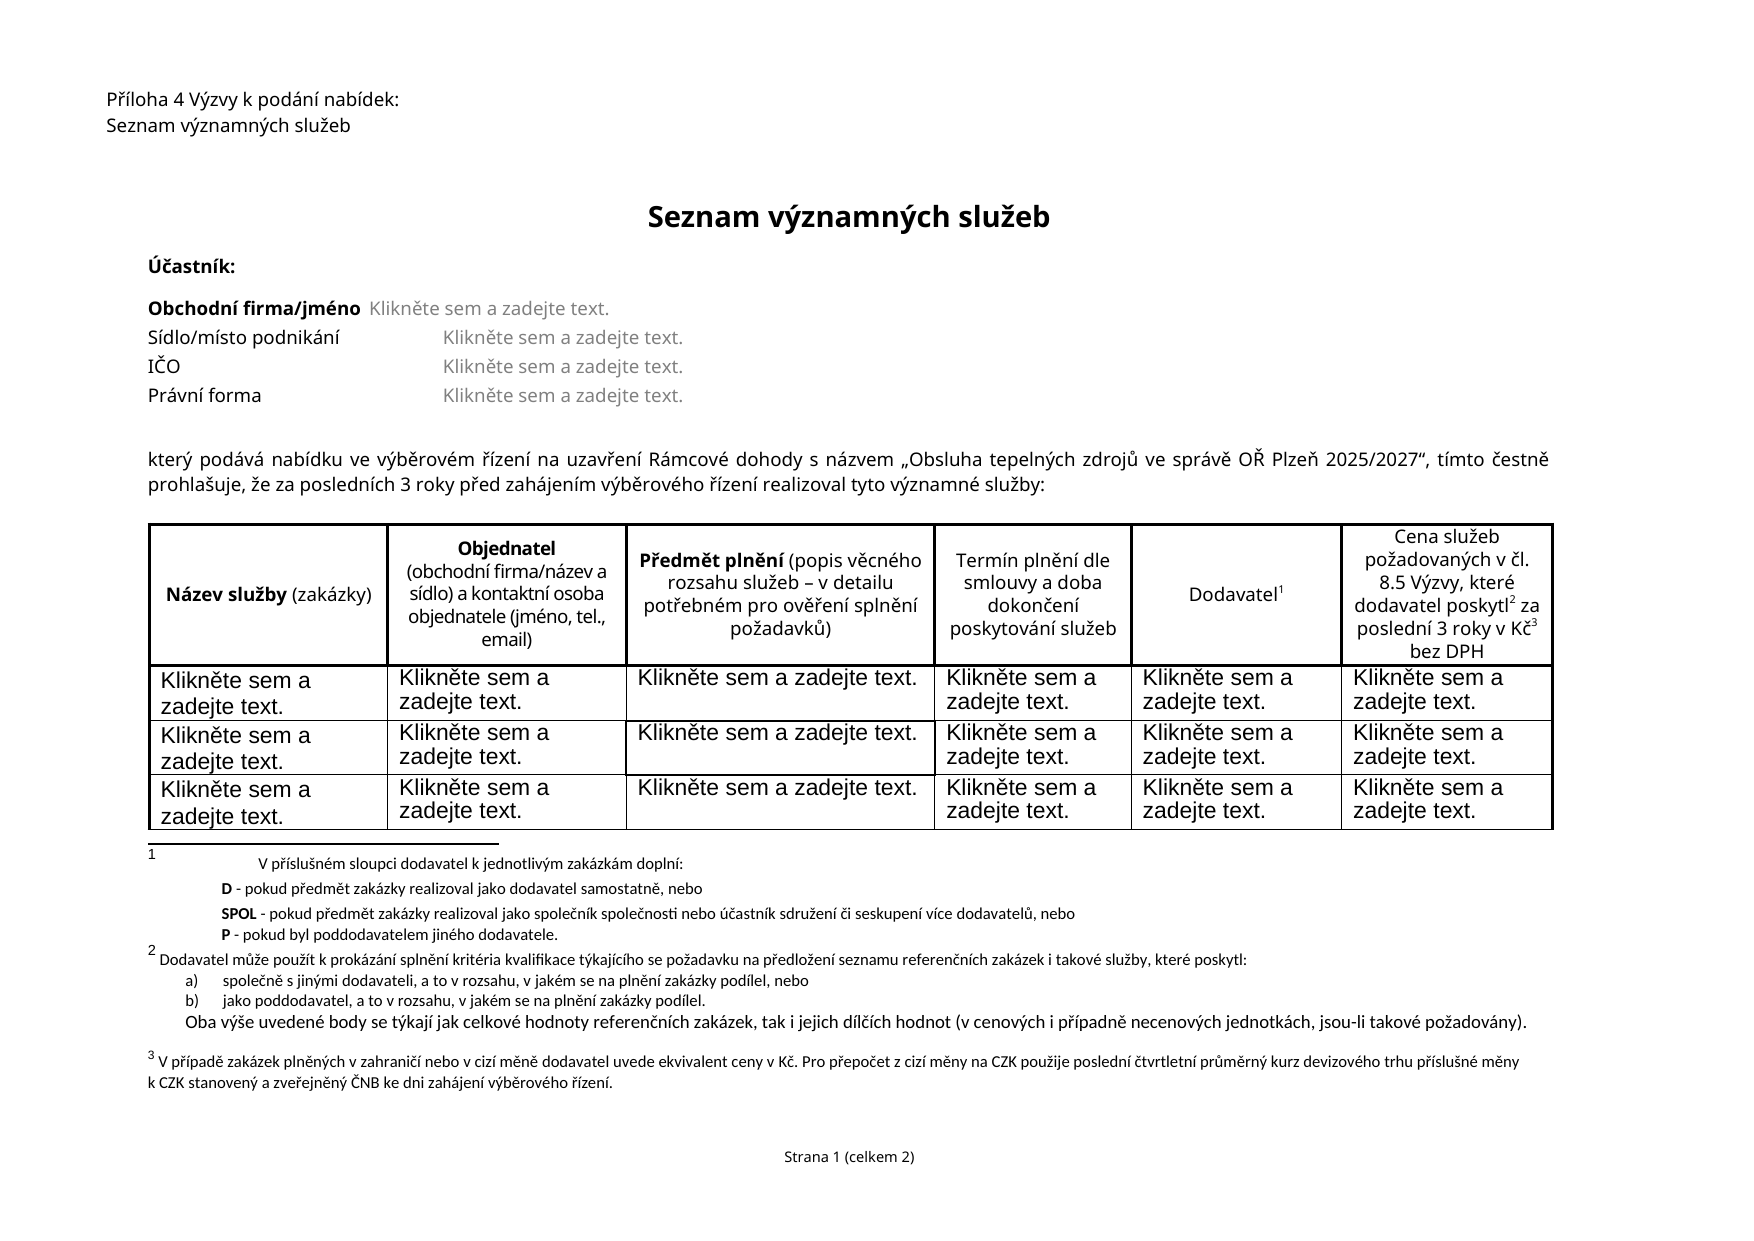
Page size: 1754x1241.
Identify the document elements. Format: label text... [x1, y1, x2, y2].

table_header Termín plnění dle smlouvy a doba dokončení poskytování služeb [936, 526, 1130, 664]
text Obchodní firma/jméno [148, 292, 1551, 321]
table_header Název služby (zakázky) [151, 526, 386, 664]
table_header Objednatel (obchodní firma/název a sídlo) a kontaktní osoba objednatele (jméno, tel., email) [389, 526, 625, 664]
text Účastník: [148, 249, 1551, 279]
text IČO [148, 350, 1551, 379]
title Seznam významných služeb [148, 196, 1551, 236]
table_header Cena služeb požadovaných v čl. 8.5 Výzvy, které dodavatel poskytl za poslední 3 roky v Kč bez DPH [1343, 526, 1551, 664]
table_header Předmět plnění (popis věcného rozsahu služeb – v detailu potřebném pro ověření splnění požadavků) [628, 526, 933, 664]
table_header Dodavatel [1133, 526, 1340, 664]
text který podává nabídku ve výběrovém řízení na uzavření Rámcové dohody s názvem „Obsluha tepelných zdrojů ve správě OŘ Plzeň 2025/2027“, tímto čestně prohlašuje, že za posledních 3 roky před zahájením výběrového řízení realizoval tyto významné služby: [148, 446, 1551, 497]
text Sídlo/místo podnikání [148, 321, 1551, 350]
text Právní forma [148, 379, 1551, 408]
